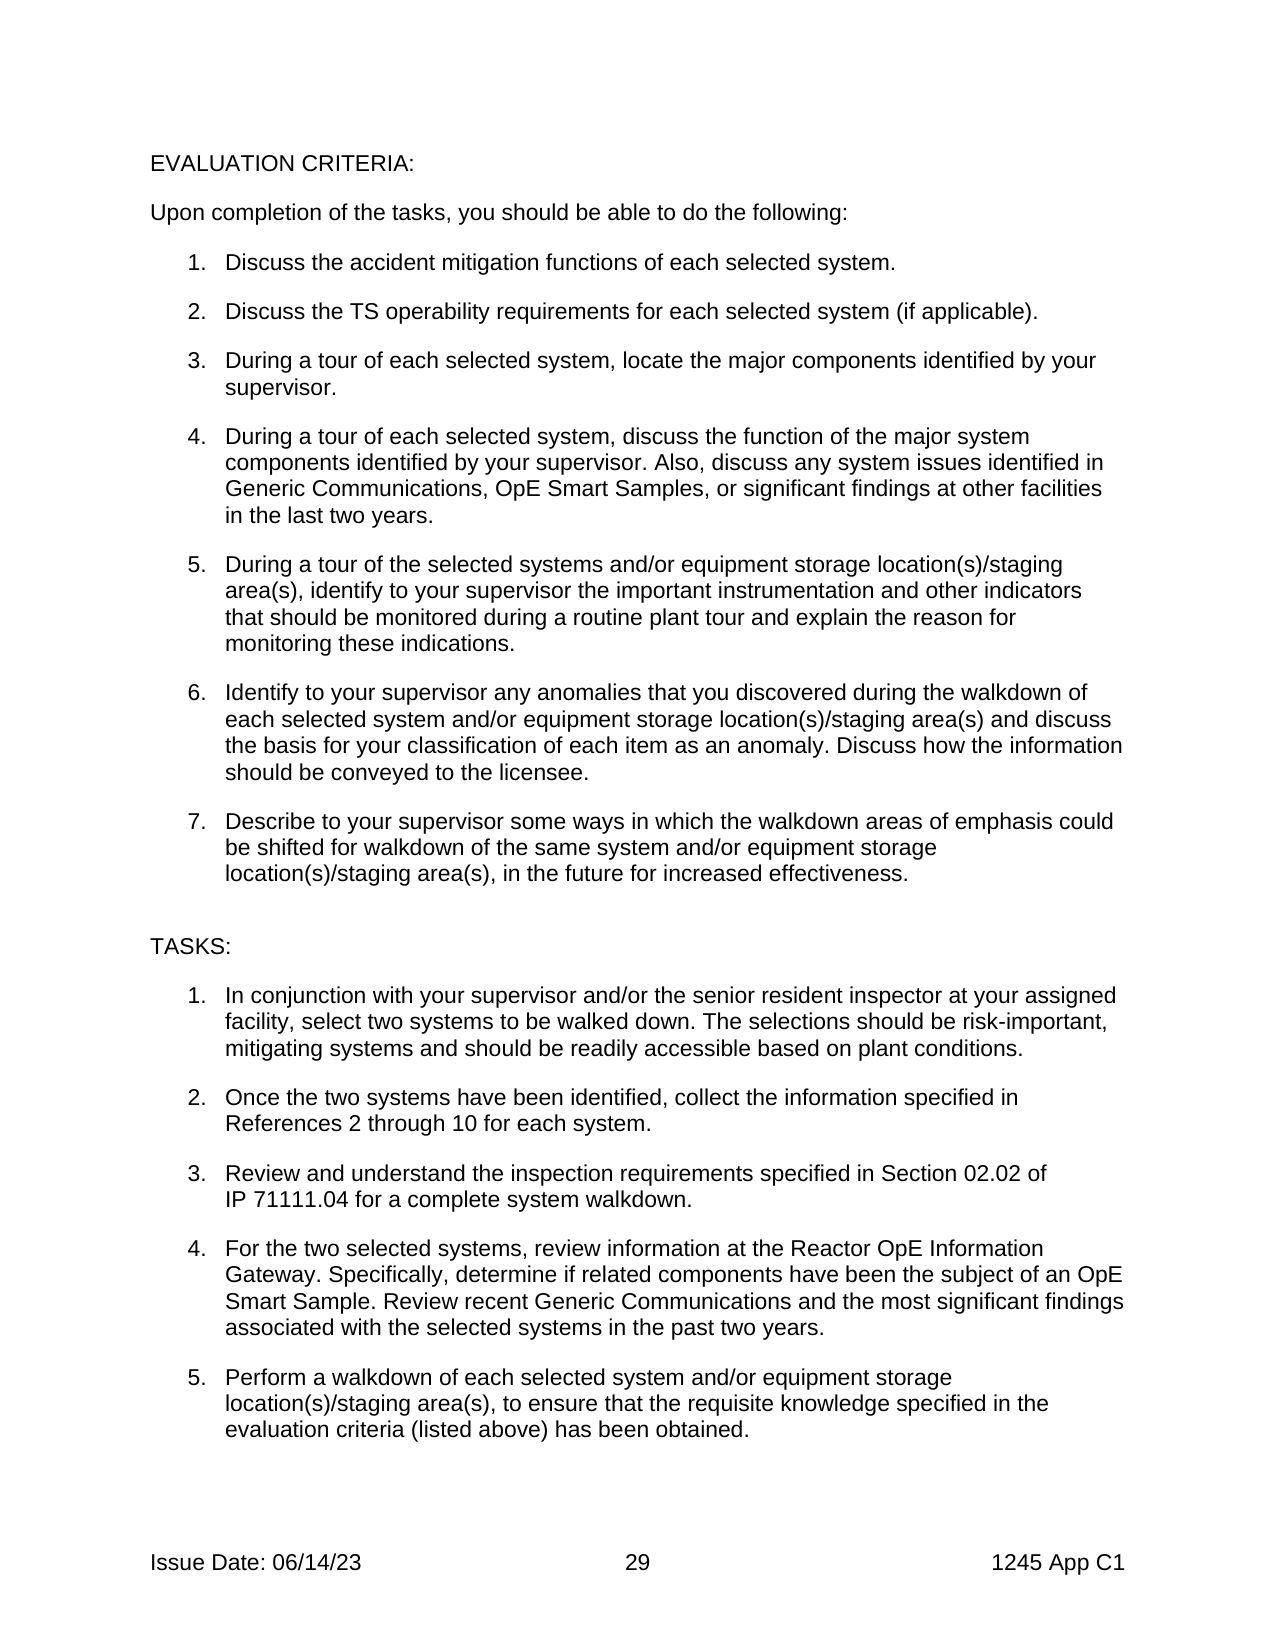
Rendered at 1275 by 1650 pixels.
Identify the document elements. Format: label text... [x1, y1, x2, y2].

list Identify to your supervisor any anomalies that you discovered during the walkdown of each selected system and/or equipment storage location(s)/staging area(s) and discuss the basis for your classification of each item as an anomaly. Discuss how the information should be conveyed to the licensee. [187, 679, 1125, 785]
list For the two selected systems, review information at the Reactor OpE Information Gateway. Specifically, determine if related components have been the subject of an OpE Smart Sample. Review recent Generic Communications and the most significant findings associated with the selected systems in the past two years. [187, 1235, 1125, 1341]
list Discuss the accident mitigation functions of each selected system. [187, 248, 1125, 275]
subtitle EVALUATION CRITERIA: [150, 150, 1125, 176]
list Once the two systems have been identified, collect the information specified in References 2 through 10 for each system. [187, 1084, 1125, 1137]
list Perform a walkdown of each selected system and/or equipment storage location(s)/staging area(s), to ensure that the requisite knowledge specified in the evaluation criteria (listed above) has been obtained. [187, 1363, 1125, 1442]
list Review and understand the inspection requirements specified in Section 02.02 of IP 71111.04 for a complete system walkdown. [187, 1159, 1125, 1212]
text Upon completion of the tasks, you should be able to do the following: [150, 199, 1125, 226]
subtitle TASKS: [150, 933, 1125, 959]
list During a tour of each selected system, discuss the function of the major system components identified by your supervisor. Also, discuss any system issues identified in Generic Communications, OpE Smart Samples, or significant findings at other facilities in the last two years. [187, 423, 1125, 528]
list Describe to your supervisor some ways in which the walkdown areas of emphasis could be shifted for walkdown of the same system and/or equipment storage location(s)/staging area(s), in the future for increased effectiveness. [187, 808, 1125, 887]
list During a tour of each selected system, locate the major components identified by your supervisor. [187, 347, 1125, 400]
list In conjunction with your supervisor and/or the senior resident inspector at your assigned facility, select two systems to be walked down. The selections should be risk-important, mitigating systems and should be readily accessible based on plant conditions. [187, 982, 1125, 1061]
list During a tour of the selected systems and/or equipment storage location(s)/staging area(s), identify to your supervisor the important instrumentation and other indicators that should be monitored during a routine plant tour and explain the reason for monitoring these indications. [187, 551, 1125, 656]
list Discuss the TS operability requirements for each selected system (if applicable). [187, 298, 1125, 324]
